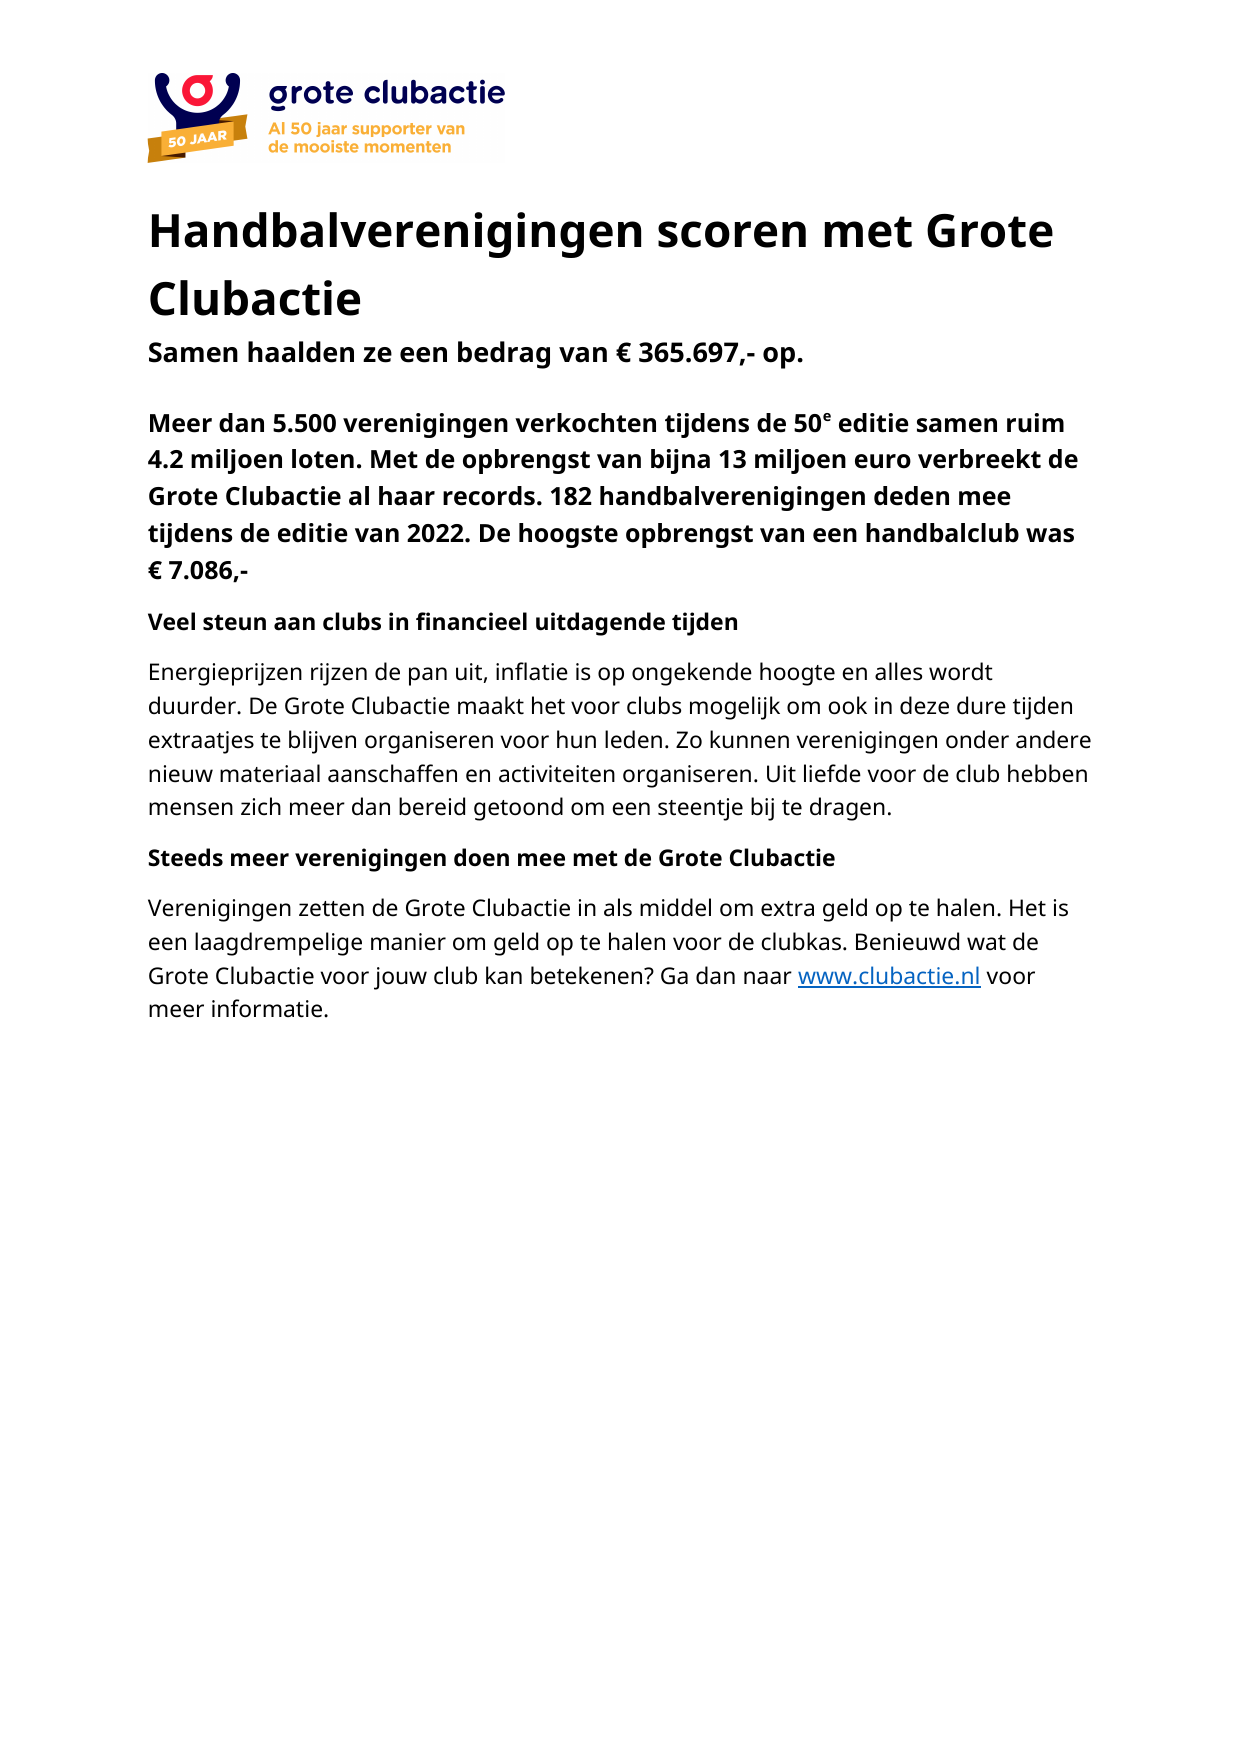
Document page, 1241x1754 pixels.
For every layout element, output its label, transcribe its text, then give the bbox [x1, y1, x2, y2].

text Samen haalden ze een bedrag van € 365.697,- op. [148, 333, 1093, 370]
text Meer dan 5.500 verenigingen verkochten tijdens de 50e editie samen ruim 4.2 miljoen loten. Met de opbrengst van bijna 13 miljoen euro verbreekt de Grote Clubactie al haar records. 182 handbalverenigingen deden mee tijdens de editie van 2022. De hoogste opbrengst van een handbalclub was € 7.086,- [148, 405, 1093, 587]
text Steeds meer verenigingen doen mee met de Grote Clubactie [148, 842, 1093, 873]
text Verenigingen zetten de Grote Clubactie in als middel om extra geld op te halen. Het is een laagdrempelige manier om geld op te halen voor de clubkas. Benieuwd wat de Grote Clubactie voor jouw club kan betekenen? Ga dan naar www.clubactie.nl voor meer informatie. [148, 892, 1093, 1025]
subtitle Handbalverenigingen scoren met Grote Clubactie [148, 199, 1093, 328]
text Veel steun aan clubs in financieel uitdagende tijden [148, 606, 1093, 637]
picture [147, 73, 505, 163]
text Energieprijzen rijzen de pan uit, inflatie is op ongekende hoogte en alles wordt duurder. De Grote Clubactie maakt het voor clubs mogelijk om ook in deze dure tijden extraatjes te blijven organiseren voor hun leden. Zo kunnen verenigingen onder andere nieuw materiaal aanschaffen en activiteiten organiseren. Uit liefde voor de club hebben mensen zich meer dan bereid getoond om een steentje bij te dragen. [148, 656, 1093, 823]
